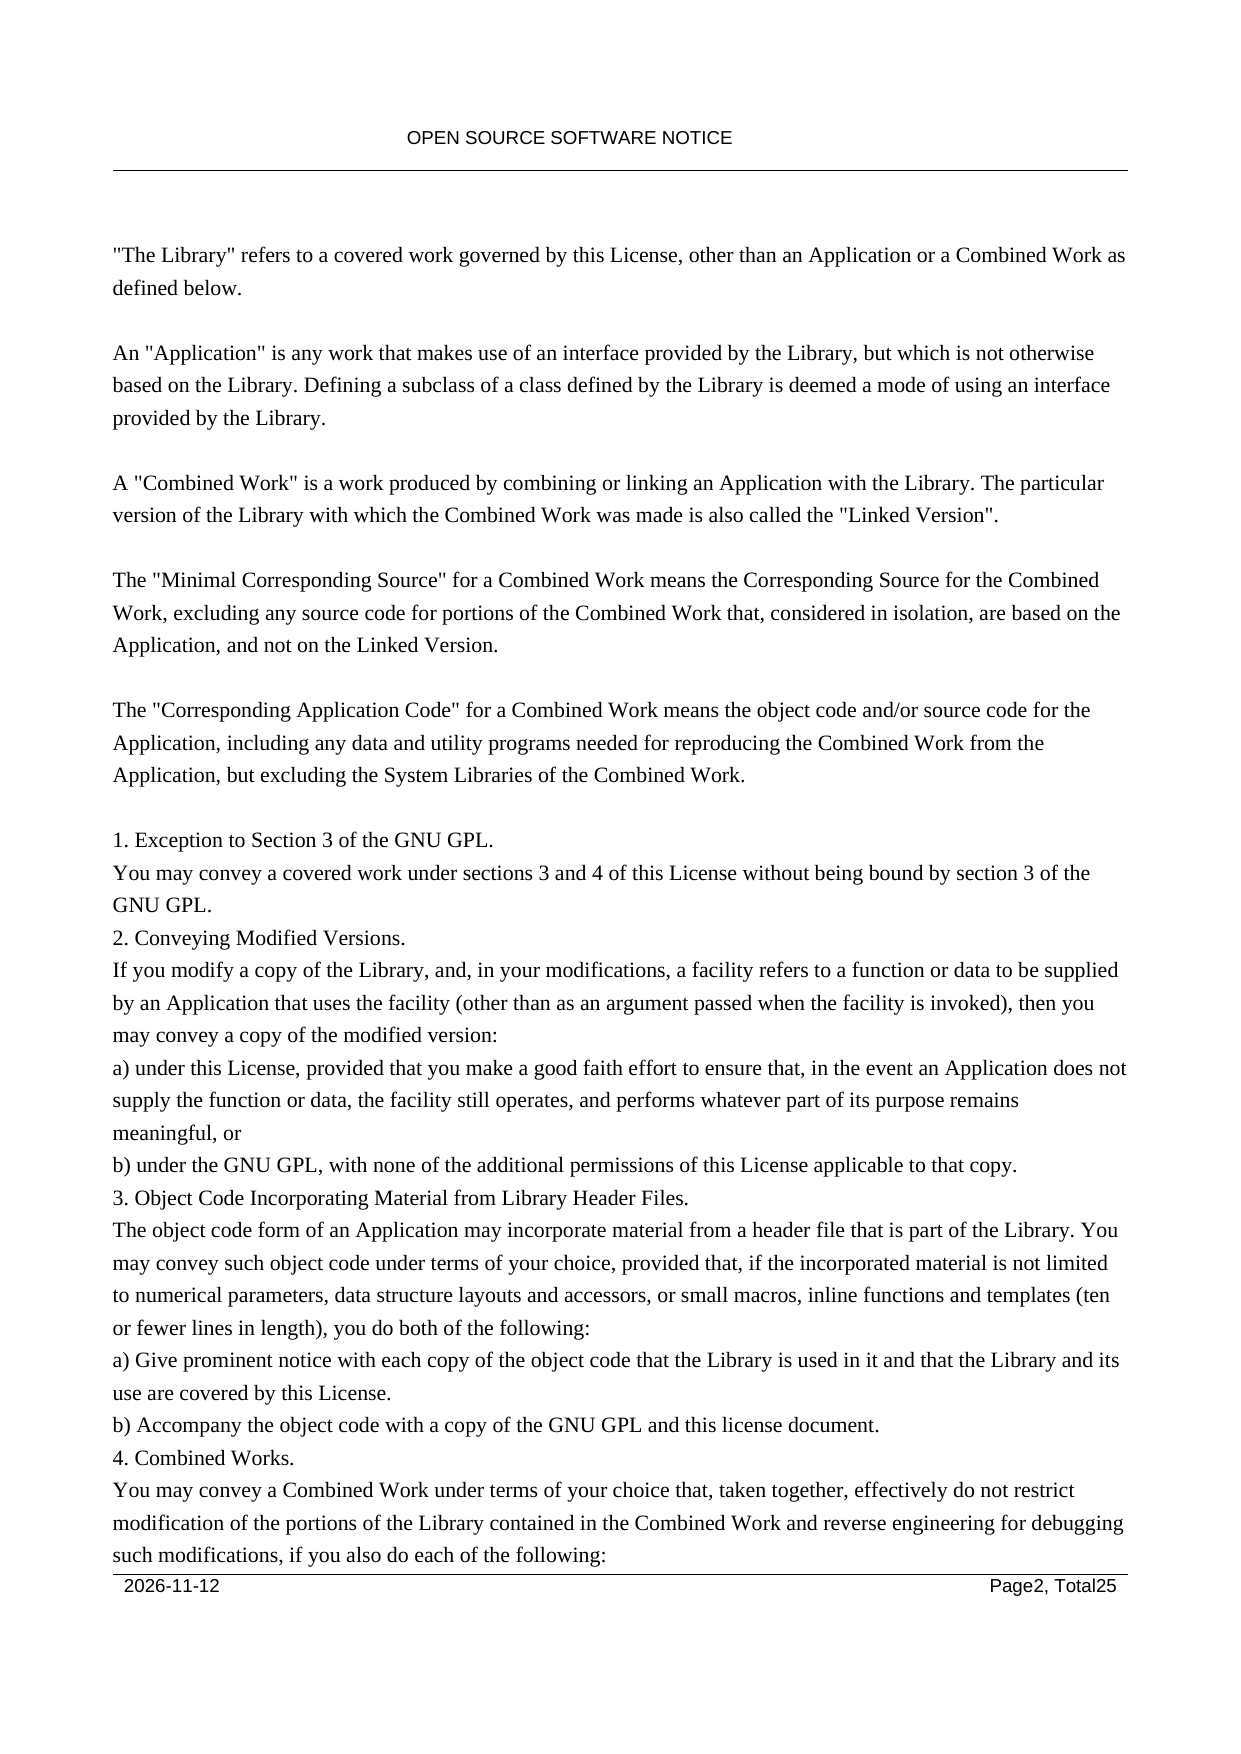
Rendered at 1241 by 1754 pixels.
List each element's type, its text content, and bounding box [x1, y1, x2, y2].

text If you modify a copy of the Library, and, in your modifications, a facility refers to a function or data to be supplied by an Application that uses the facility (other than as an argument passed when the facility is invoked), then you may convey a copy of the modified version: [112, 954, 1128, 1051]
text You may convey a Combined Work under terms of your choice that, taken together, effectively do not restrict modification of the portions of the Library contained in the Combined Work and reverse engineering for debugging such modifications, if you also do each of the following: [112, 1474, 1128, 1571]
text The "Corresponding Application Code" for a Combined Work means the object code and/or source code for the Application, including any data and utility programs needed for reproducing the Combined Work from the Application, but excluding the System Libraries of the Combined Work. [112, 694, 1128, 791]
text 4. Combined Works. [112, 1441, 1128, 1474]
text b) under the GNU GPL, with none of the additional permissions of this License applicable to that copy. [112, 1149, 1128, 1181]
text You may convey a covered work under sections 3 and 4 of this License without being bound by section 3 of the GNU GPL. [112, 856, 1128, 921]
text a) under this License, provided that you make a good faith effort to ensure that, in the event an Application does not supply the function or data, the facility still operates, and performs whatever part of its purpose remains meaningful, or [112, 1051, 1128, 1149]
text a) Give prominent notice with each copy of the object code that the Library is used in it and that the Library and its use are covered by this License. [112, 1344, 1128, 1409]
text 1. Exception to Section 3 of the GNU GPL. [112, 824, 1128, 856]
text 3. Object Code Incorporating Material from Library Header Files. [112, 1181, 1128, 1214]
text 2. Conveying Modified Versions. [112, 921, 1128, 954]
text The "Minimal Corresponding Source" for a Combined Work means the Corresponding Source for the Combined Work, excluding any source code for portions of the Combined Work that, considered in isolation, are based on the Application, and not on the Linked Version. [112, 564, 1128, 661]
text An "Application" is any work that makes use of an interface provided by the Library, but which is not otherwise based on the Library. Defining a subclass of a class defined by the Library is deemed a mode of using an interface provided by the Library. [112, 336, 1128, 434]
text A "Combined Work" is a work produced by combining or linking an Application with the Library. The particular version of the Library with which the Combined Work was made is also called the "Linked Version". [112, 466, 1128, 531]
text b) Accompany the object code with a copy of the GNU GPL and this license document. [112, 1409, 1128, 1441]
text "The Library" refers to a covered work governed by this License, other than an Application or a Combined Work as defined below. [112, 239, 1128, 304]
text The object code form of an Application may incorporate material from a header file that is part of the Library. You may convey such object code under terms of your choice, provided that, if the incorporated material is not limited to numerical parameters, data structure layouts and accessors, or small macros, inline functions and templates (ten or fewer lines in length), you do both of the following: [112, 1214, 1128, 1344]
